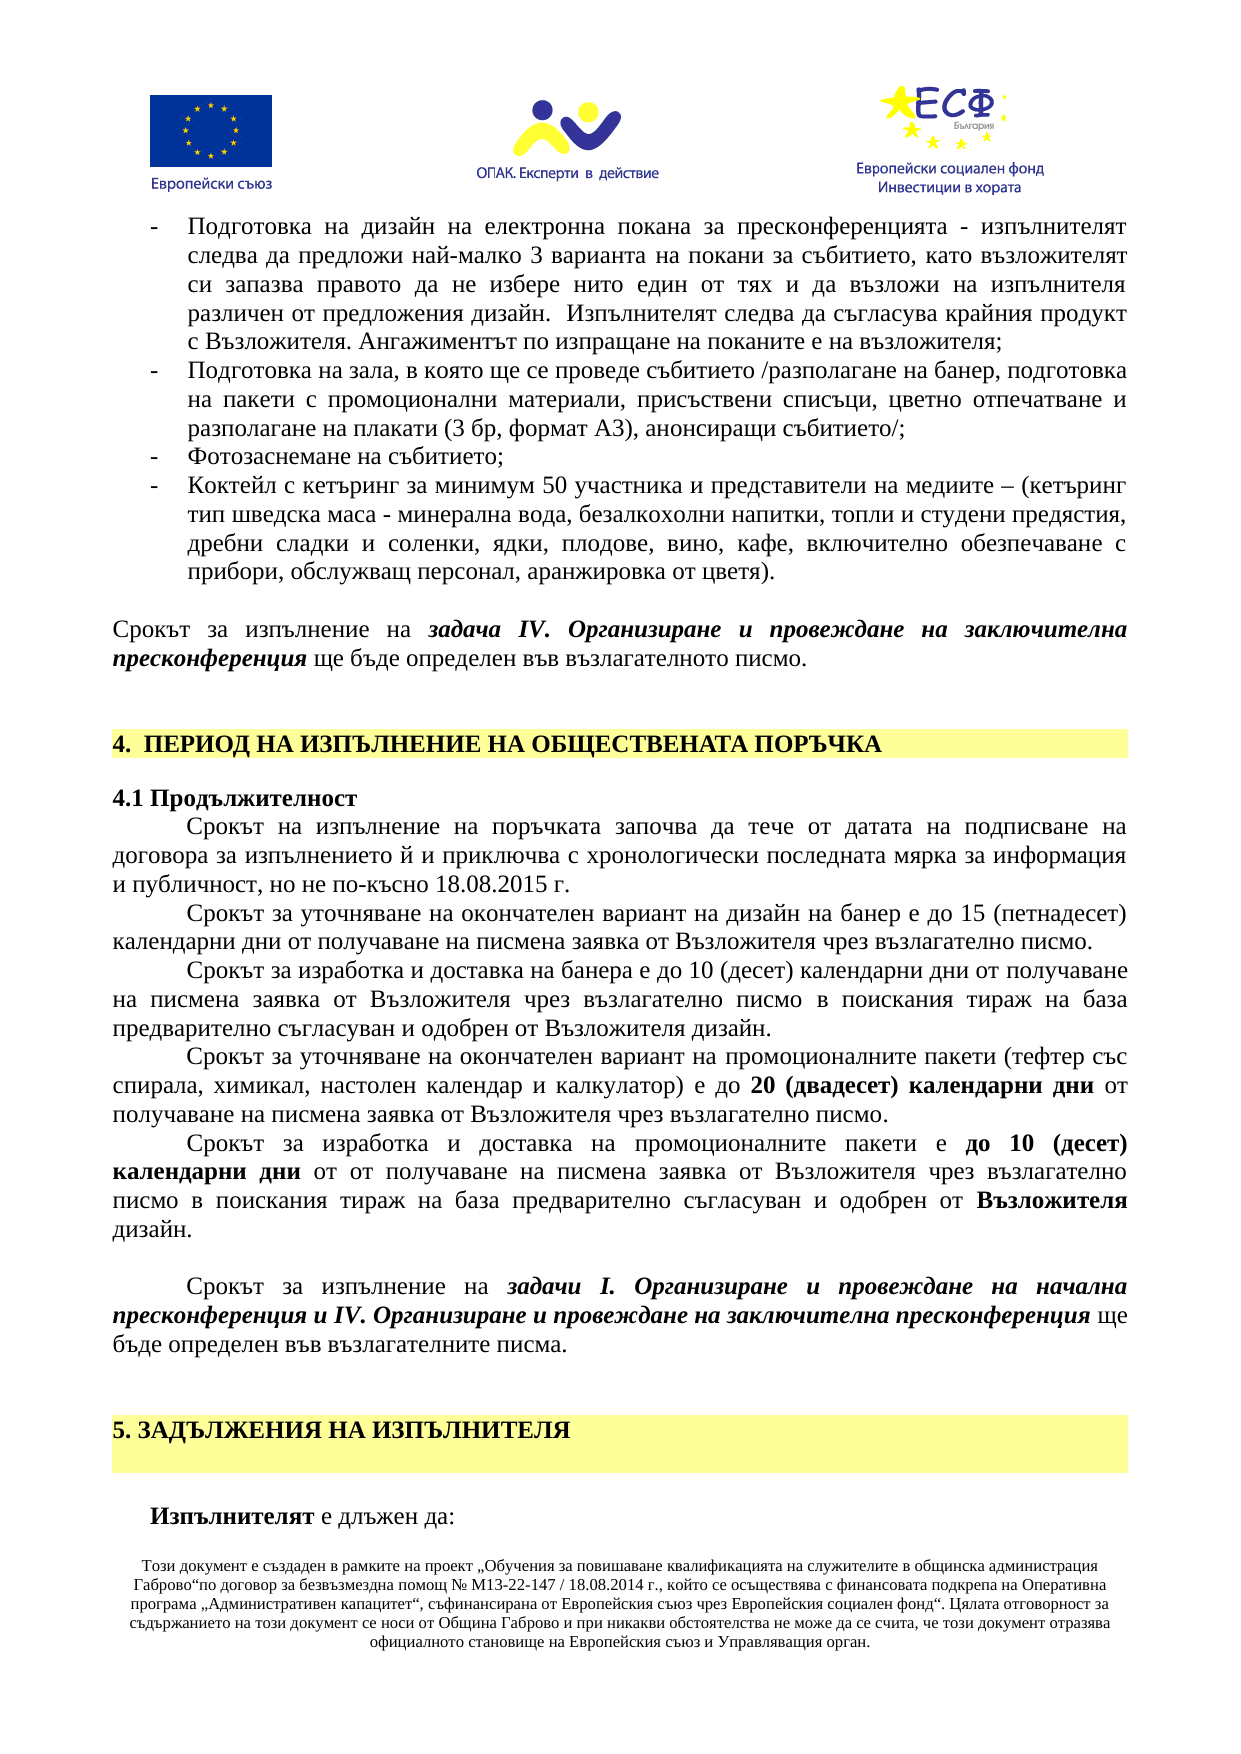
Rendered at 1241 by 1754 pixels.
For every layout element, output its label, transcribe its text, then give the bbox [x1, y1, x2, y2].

text Срокът за изработка и доставка на промоционалните пакети е до 10 (десет) календарни дни от от получаване на писмена заявка от Възложителя чрез възлагателно писмо в поискания тираж на база предварително съгласуван и одобрен от Възложителя дизайн. [112, 1128, 1128, 1243]
text Срокът за уточняване на окончателен вариант на дизайн на банер е до 15 (петнадесет) календарни дни от получаване на писмена заявка от Възложителя чрез възлагателно писмо. [112, 898, 1128, 955]
text Срокът на изпълнение на поръчката започва да тече от датата на подписване на договора за изпълнението й и приключва с хронологически последната мярка за информация и публичност, но не по-късно 18.08.2015 г. [112, 811, 1128, 898]
picture [112, 73, 1069, 212]
list Коктейл с кетъринг за минимум 50 участника и представители на медиите – (кетъринг тип шведска маса - минерална вода, безалкохолни напитки, топли и студени предястия, дребни сладки и соленки, ядки, плодове, вино, кафе, включително обезпечаване с прибори, обслужващ персонал, аранжировка от цветя). [150, 470, 1128, 585]
list Подготовка на зала, в която ще се проведе събитието /разполагане на банер, подготовка на пакети с промоционални материали, присъствени списъци, цветно отпечатване и разполагане на плакати (3 бр, формат А3), анонсиращи събитието/; [150, 355, 1128, 441]
text 4.1 Продължителност [112, 783, 1128, 811]
text Срокът за изпълнение на задача IV. Организиране и провеждане на заключителна пресконференция ще бъде определeн във възлагателното писмо. [112, 614, 1128, 671]
text Срокът за изработка и доставка на банера е до 10 (десет) календарни дни от получаване на писмена заявка от Възложителя чрез възлагателно писмо в поискания тираж на база предварително съгласуван и одобрен от Възложителя дизайн. [112, 955, 1128, 1041]
list Фотозаснемане на събитието; [150, 441, 1128, 470]
text Изпълнителят е длъжен да: [112, 1501, 1128, 1530]
text Срокът за уточняване на окончателен вариант на промоционалните пакети (тефтер със спирала, химикал, настолен календар и калкулатор) е до 20 (двадесет) календарни дни от получаване на писмена заявка от Възложителя чрез възлагателно писмо. [112, 1041, 1128, 1128]
text 4. ПЕРИОД НА ИЗПЪЛНЕНИЕ НА ОБЩЕСТВЕНАТА ПОРЪЧКА [112, 729, 1128, 758]
list Подготовка на дизайн на електронна покана за пресконференцията - изпълнителят следва да предложи най-малко 3 варианта на покани за събитието, като възложителят си запазва правото да не избере нито един от тях и да възложи на изпълнителя различен от предложения дизайн. Изпълнителят следва да съгласува крайния продукт с Възложителя. Ангажиментът по изпращане на поканите е на възложителя; [150, 211, 1128, 355]
text Срокът за изпълнение на задачи І. Организиране и провеждане на начална пресконференция и IV. Организиране и провеждане на заключителна пресконференция ще бъде определeн във възлагателните писма. [112, 1271, 1128, 1358]
text 5. ЗАДЪЛЖЕНИЯ НА ИЗПЪЛНИТЕЛЯ [112, 1415, 1128, 1444]
